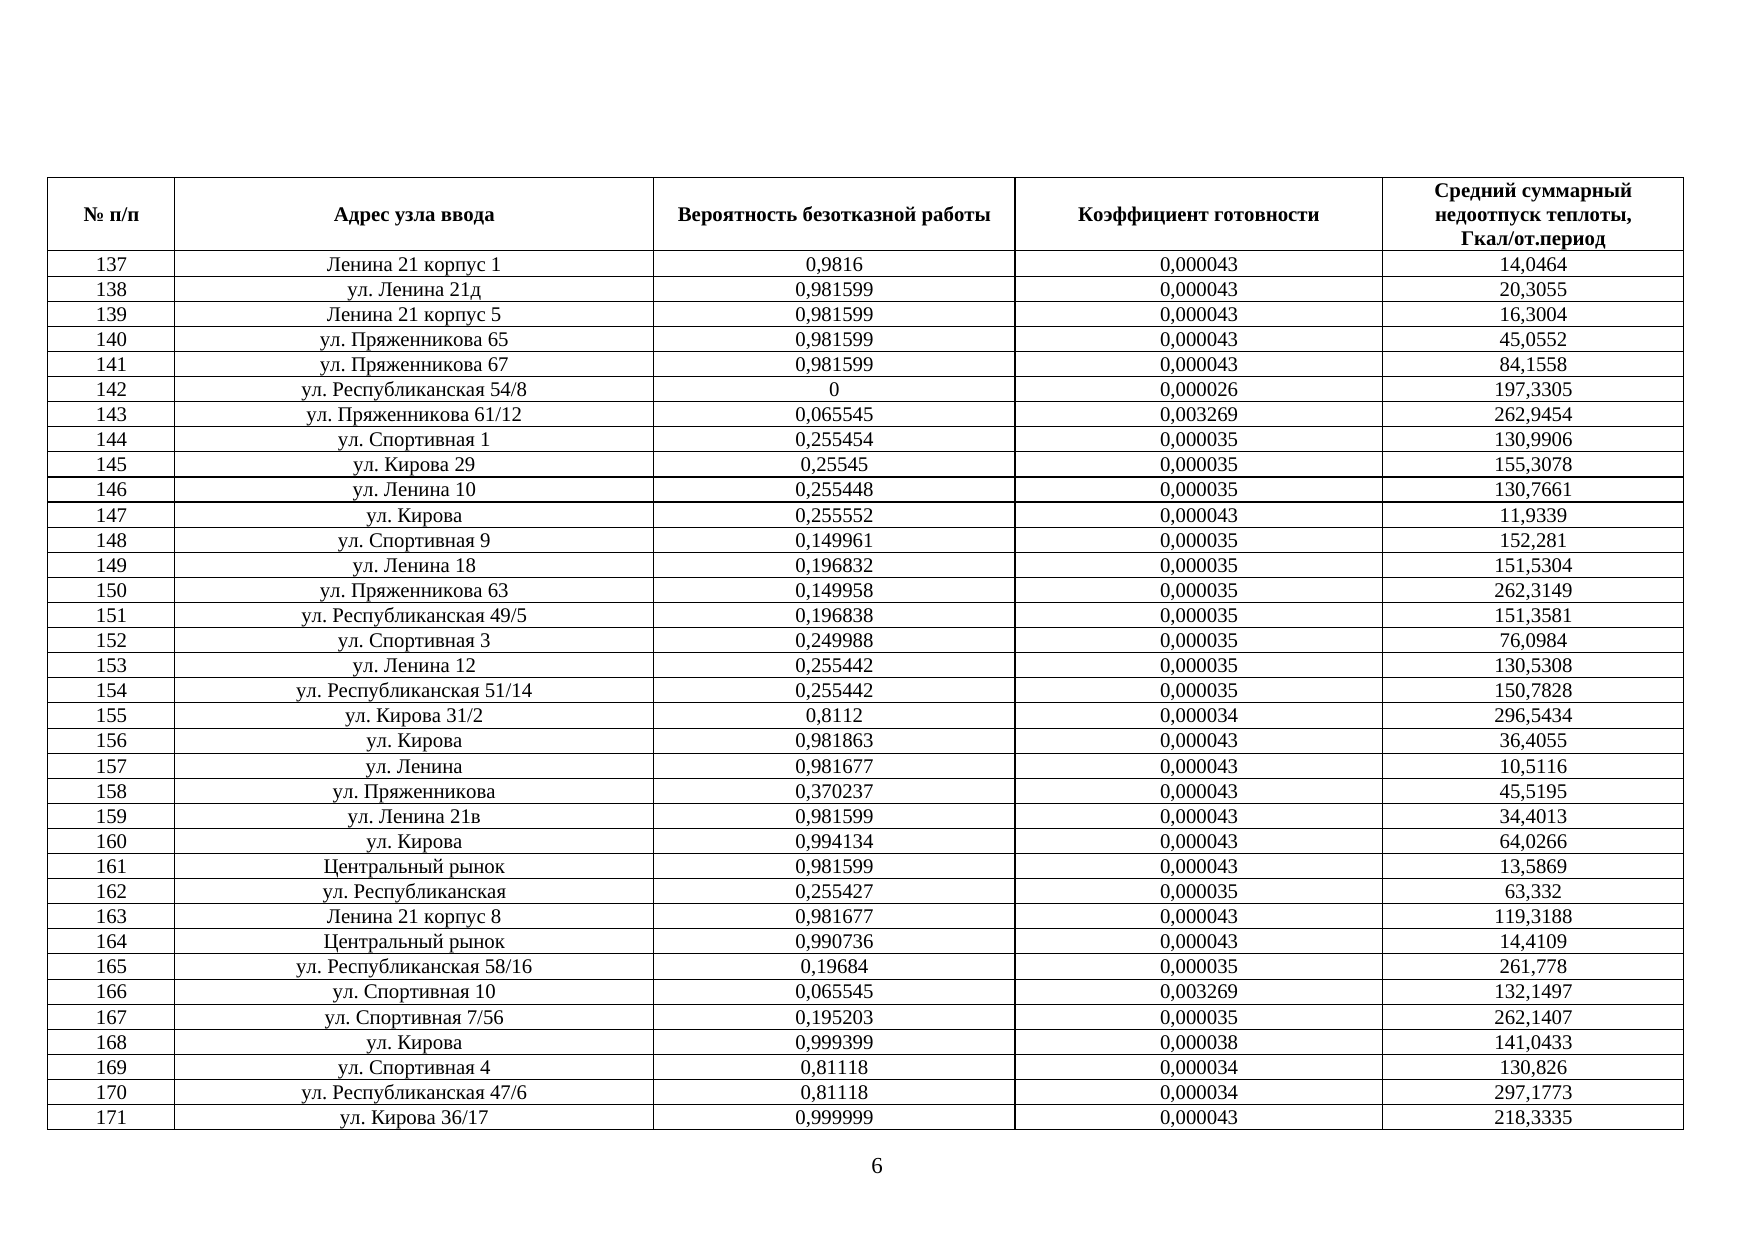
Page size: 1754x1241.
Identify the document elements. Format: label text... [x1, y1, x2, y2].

table_cell 0,255427 [654, 879, 1014, 903]
table_cell 161 [48, 854, 174, 878]
table_cell 20,3055 [1383, 277, 1683, 301]
table_cell 0,000043 [1016, 1105, 1382, 1129]
table_cell 0,999999 [654, 1105, 1014, 1129]
table_cell 0,81118 [654, 1080, 1014, 1104]
table_cell 262,1407 [1383, 1005, 1683, 1029]
table_cell ул. Спортивная 9 [175, 528, 653, 552]
table_cell 168 [48, 1030, 174, 1054]
table_cell 297,1773 [1383, 1080, 1683, 1104]
table_cell 14,0464 [1383, 251, 1683, 276]
table_cell 45,5195 [1383, 779, 1683, 803]
table_cell 84,1558 [1383, 352, 1683, 376]
table_cell 151 [48, 603, 174, 627]
table_cell Центральный рынок [175, 854, 653, 878]
table_cell 0,981599 [654, 854, 1014, 878]
table_cell 0,981599 [654, 277, 1014, 301]
table_cell 76,0984 [1383, 628, 1683, 652]
table_cell 0,981599 [654, 352, 1014, 376]
table_cell 0,000035 [1016, 478, 1382, 501]
table_cell 0,981599 [654, 804, 1014, 828]
table_cell 130,7661 [1383, 478, 1683, 501]
table_cell ул. Ленина 18 [175, 553, 653, 577]
table_cell 0,000043 [1016, 779, 1382, 803]
table_cell 140 [48, 327, 174, 351]
table_cell ул. Республиканская 51/14 [175, 678, 653, 702]
table_cell 144 [48, 427, 174, 451]
table_cell 0,000035 [1016, 427, 1382, 451]
table_cell 0,000043 [1016, 729, 1382, 752]
table_cell 0,999399 [654, 1030, 1014, 1054]
table_cell 162 [48, 879, 174, 903]
table_cell 149 [48, 553, 174, 577]
table_cell 0,000043 [1016, 829, 1382, 853]
table_cell 167 [48, 1005, 174, 1029]
table_cell ул. Пряженникова 65 [175, 327, 653, 351]
table_cell 64,0266 [1383, 829, 1683, 853]
table_cell Ленина 21 корпус 5 [175, 302, 653, 326]
table_cell 151,3581 [1383, 603, 1683, 627]
table_cell 0,000043 [1016, 854, 1382, 878]
table_cell 156 [48, 729, 174, 752]
table_cell ул. Ленина [175, 754, 653, 778]
table_cell 152,281 [1383, 528, 1683, 552]
table_cell 0,000043 [1016, 277, 1382, 301]
table_cell 169 [48, 1055, 174, 1079]
table_cell 141,0433 [1383, 1030, 1683, 1054]
table_cell 0,196832 [654, 553, 1014, 577]
table_cell 34,4013 [1383, 804, 1683, 828]
table_cell 0,000043 [1016, 503, 1382, 527]
table_cell 0,255454 [654, 427, 1014, 451]
table_cell 0,000034 [1016, 1080, 1382, 1104]
table_cell 154 [48, 678, 174, 702]
table_cell 11,9339 [1383, 503, 1683, 527]
table_cell 0,003269 [1016, 402, 1382, 426]
table_cell 0,000043 [1016, 327, 1382, 351]
table_cell ул. Ленина 10 [175, 478, 653, 501]
table_cell 14,4109 [1383, 929, 1683, 953]
table_cell 0,000035 [1016, 603, 1382, 627]
table_cell 0,000034 [1016, 1055, 1382, 1079]
table_cell 0,000043 [1016, 929, 1382, 953]
table_cell 0,255442 [654, 678, 1014, 702]
table_cell 155,3078 [1383, 452, 1683, 476]
table_cell 0,000035 [1016, 954, 1382, 978]
table_cell 146 [48, 478, 174, 501]
table_cell ул. Спортивная 10 [175, 980, 653, 1003]
table_cell 119,3188 [1383, 904, 1683, 928]
table_cell 0,981863 [654, 729, 1014, 752]
table_cell 130,5308 [1383, 653, 1683, 677]
table_cell 0,19684 [654, 954, 1014, 978]
table_cell Ленина 21 корпус 1 [175, 251, 653, 276]
table_cell 0,990736 [654, 929, 1014, 953]
table_cell Ленина 21 корпус 8 [175, 904, 653, 928]
table_cell 0 [654, 377, 1014, 401]
table_cell 0,981677 [654, 754, 1014, 778]
table_cell 138 [48, 277, 174, 301]
table_cell 0,003269 [1016, 980, 1382, 1003]
table_cell ул. Ленина 21д [175, 277, 653, 301]
table_cell ул. Пряженникова [175, 779, 653, 803]
table_cell ул. Кирова 36/17 [175, 1105, 653, 1129]
table_cell 0,249988 [654, 628, 1014, 652]
table_cell 36,4055 [1383, 729, 1683, 752]
table_cell 296,5434 [1383, 703, 1683, 727]
table_cell 0,000043 [1016, 904, 1382, 928]
table_cell 153 [48, 653, 174, 677]
table_cell 0,981677 [654, 904, 1014, 928]
table_cell 262,9454 [1383, 402, 1683, 426]
table_cell 164 [48, 929, 174, 953]
table_cell ул. Ленина 12 [175, 653, 653, 677]
table_cell 143 [48, 402, 174, 426]
table_cell ул. Спортивная 3 [175, 628, 653, 652]
table_cell ул. Кирова [175, 729, 653, 752]
table_header Коэффициент готовности [1016, 178, 1382, 250]
table_cell 0,981599 [654, 327, 1014, 351]
table_cell ул. Республиканская 58/16 [175, 954, 653, 978]
table_cell 0,255442 [654, 653, 1014, 677]
table_cell 10,5116 [1383, 754, 1683, 778]
table_cell 132,1497 [1383, 980, 1683, 1003]
table_cell 166 [48, 980, 174, 1003]
table_cell 0,000043 [1016, 352, 1382, 376]
table_header Средний суммарный недоотпуск теплоты, Гкал/от.период [1383, 178, 1683, 250]
table_cell 0,000043 [1016, 302, 1382, 326]
table_cell 145 [48, 452, 174, 476]
table_cell ул. Кирова [175, 503, 653, 527]
table_cell 218,3335 [1383, 1105, 1683, 1129]
table_cell 13,5869 [1383, 854, 1683, 878]
table_cell 0,000043 [1016, 251, 1382, 276]
table_cell 0,149961 [654, 528, 1014, 552]
table_cell 130,9906 [1383, 427, 1683, 451]
table_header Вероятность безотказной работы [654, 178, 1014, 250]
table_cell 158 [48, 779, 174, 803]
table_cell 261,778 [1383, 954, 1683, 978]
table_cell 0,370237 [654, 779, 1014, 803]
table_cell 152 [48, 628, 174, 652]
table_cell 197,3305 [1383, 377, 1683, 401]
table_cell 159 [48, 804, 174, 828]
table_cell 0,000035 [1016, 678, 1382, 702]
table_cell 0,000035 [1016, 578, 1382, 602]
table_cell 160 [48, 829, 174, 853]
table_cell 0,000035 [1016, 653, 1382, 677]
table_cell 0,000043 [1016, 754, 1382, 778]
table_cell 16,3004 [1383, 302, 1683, 326]
table_cell ул. Республиканская [175, 879, 653, 903]
table_cell 137 [48, 251, 174, 276]
table_cell 165 [48, 954, 174, 978]
table_cell 148 [48, 528, 174, 552]
table_cell ул. Спортивная 7/56 [175, 1005, 653, 1029]
table_cell 0,065545 [654, 980, 1014, 1003]
table_cell 0,065545 [654, 402, 1014, 426]
table_cell ул. Кирова [175, 1030, 653, 1054]
table_cell ул. Спортивная 1 [175, 427, 653, 451]
table_cell ул. Пряженникова 61/12 [175, 402, 653, 426]
table_cell ул. Кирова [175, 829, 653, 853]
table_cell 157 [48, 754, 174, 778]
table_cell 0,981599 [654, 302, 1014, 326]
table_cell 155 [48, 703, 174, 727]
table_cell 139 [48, 302, 174, 326]
table_cell ул. Республиканская 49/5 [175, 603, 653, 627]
table_cell 0,000035 [1016, 879, 1382, 903]
table_cell 45,0552 [1383, 327, 1683, 351]
table_cell 150 [48, 578, 174, 602]
table_cell 130,826 [1383, 1055, 1683, 1079]
table_cell 141 [48, 352, 174, 376]
table_cell 142 [48, 377, 174, 401]
table_cell 262,3149 [1383, 578, 1683, 602]
table_cell 0,9816 [654, 251, 1014, 276]
table_cell 0,149958 [654, 578, 1014, 602]
table_cell 0,25545 [654, 452, 1014, 476]
table_cell 0,000035 [1016, 628, 1382, 652]
table_cell 0,81118 [654, 1055, 1014, 1079]
table_cell ул. Республиканская 47/6 [175, 1080, 653, 1104]
table_cell 0,000038 [1016, 1030, 1382, 1054]
table_cell 0,000035 [1016, 553, 1382, 577]
table_cell 0,994134 [654, 829, 1014, 853]
table_header № п/п [48, 178, 174, 250]
table_cell 0,000035 [1016, 528, 1382, 552]
table_cell ул. Ленина 21в [175, 804, 653, 828]
table_cell 0,255448 [654, 478, 1014, 501]
table_cell 151,5304 [1383, 553, 1683, 577]
table_cell 170 [48, 1080, 174, 1104]
table_cell 150,7828 [1383, 678, 1683, 702]
table_cell ул. Кирова 29 [175, 452, 653, 476]
table_cell ул. Пряженникова 67 [175, 352, 653, 376]
table_cell ул. Кирова 31/2 [175, 703, 653, 727]
table_cell 163 [48, 904, 174, 928]
table_cell ул. Республиканская 54/8 [175, 377, 653, 401]
table_cell 0,000035 [1016, 452, 1382, 476]
table_cell 0,000035 [1016, 1005, 1382, 1029]
table_cell 63,332 [1383, 879, 1683, 903]
table_cell 0,000043 [1016, 804, 1382, 828]
table_cell 0,195203 [654, 1005, 1014, 1029]
table_cell 0,196838 [654, 603, 1014, 627]
table_cell Центральный рынок [175, 929, 653, 953]
table_cell 0,000034 [1016, 703, 1382, 727]
table_cell 147 [48, 503, 174, 527]
table_cell 0,8112 [654, 703, 1014, 727]
table_cell 171 [48, 1105, 174, 1129]
table_header Адрес узла ввода [175, 178, 653, 250]
table_cell ул. Спортивная 4 [175, 1055, 653, 1079]
table_cell 0,255552 [654, 503, 1014, 527]
table_cell 0,000026 [1016, 377, 1382, 401]
table_cell ул. Пряженникова 63 [175, 578, 653, 602]
